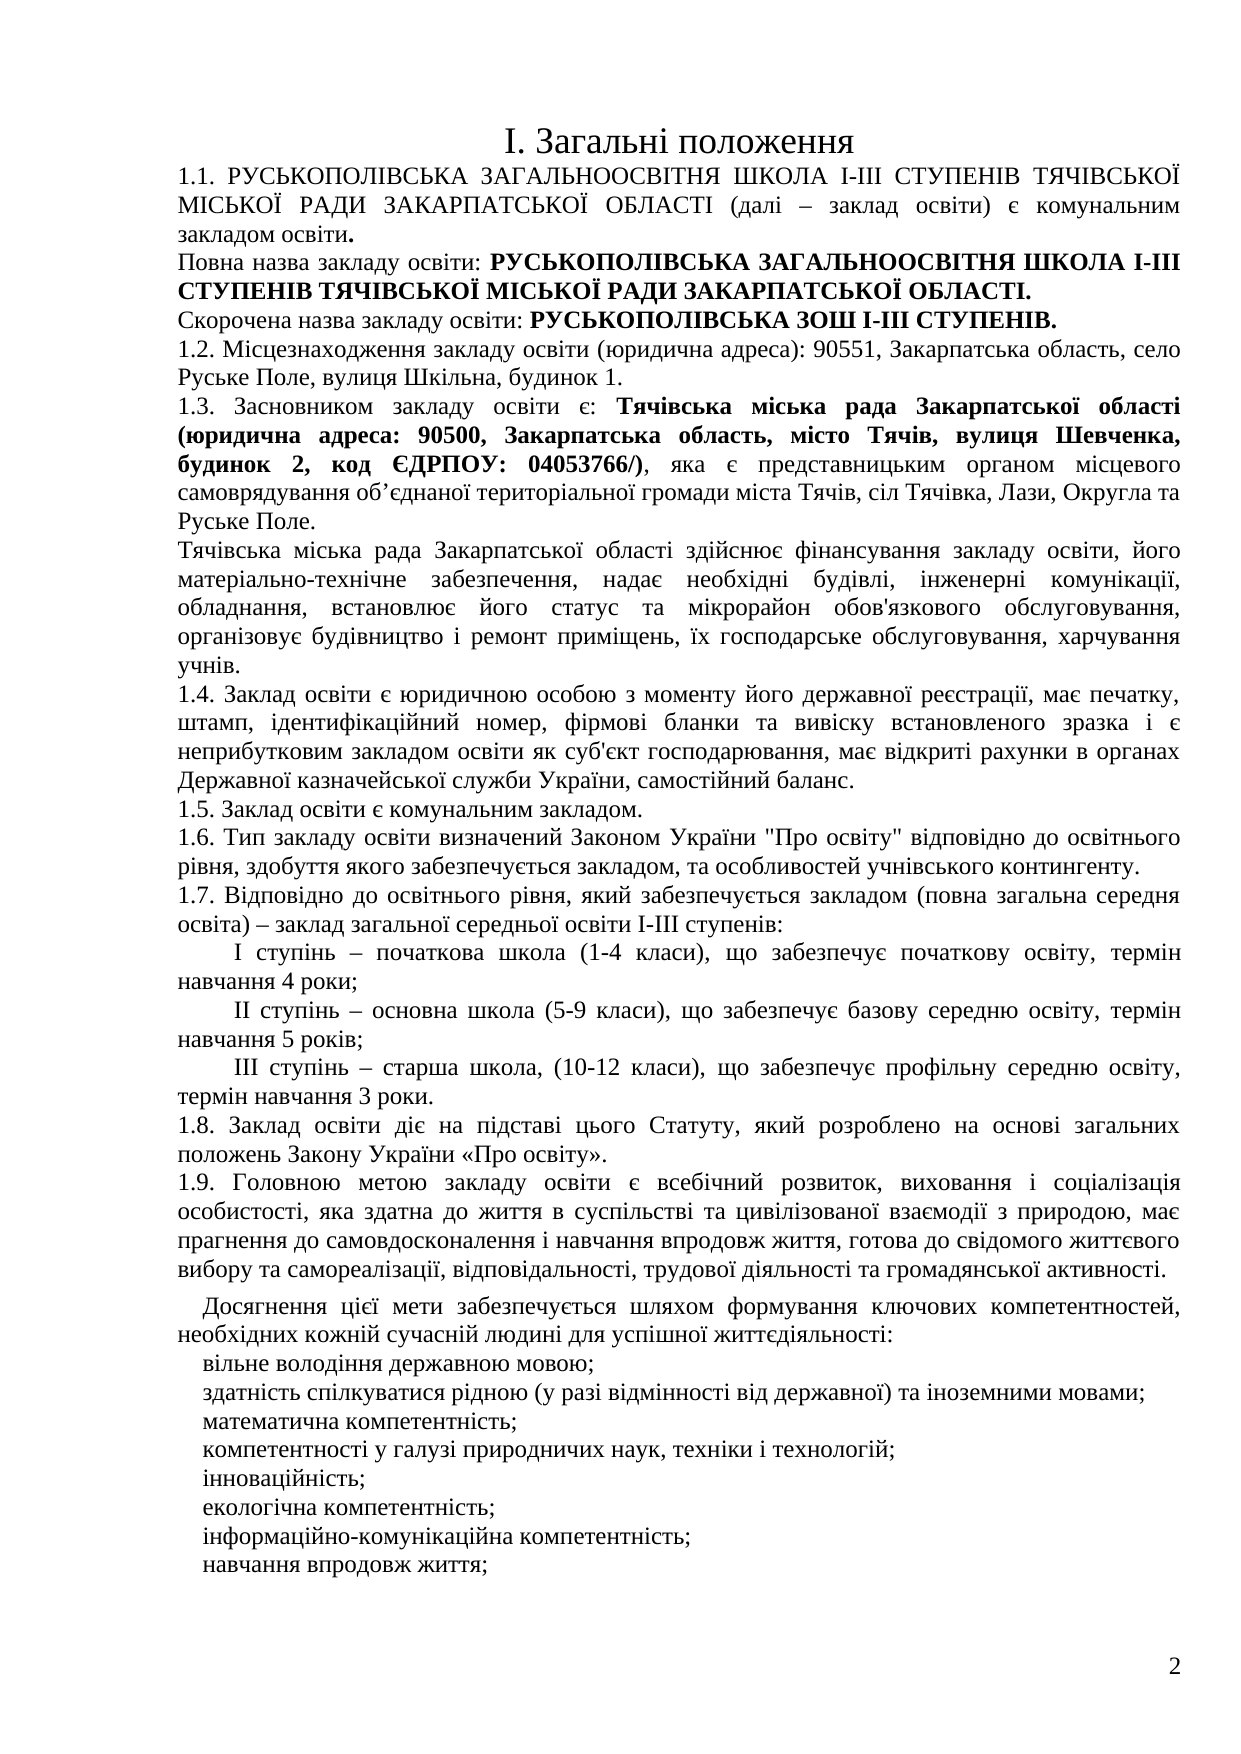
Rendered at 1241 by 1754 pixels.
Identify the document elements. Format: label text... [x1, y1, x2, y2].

text 1.5. Заклад освіти є комунальним закладом. [177, 794, 1181, 822]
text 1.1. РУСЬКОПОЛІВСЬКА ЗАГАЛЬНООСВІТНЯ ШКОЛА І-ІІІ СТУПЕНІВ ТЯЧІВСЬКОЇ МІСЬКОЇ РАДИ ЗАКАРПАТСЬКОЇ ОБЛАСТІ (далі – заклад освіти) є комунальним закладом освіти. [177, 161, 1181, 247]
text ІІІ ступінь – старша школа, (10-12 класи), що забезпечує профільну середню освіту, термін навчання 3 роки. [177, 1052, 1181, 1110]
text Тячівська міська рада Закарпатської області здійснює фінансування закладу освіти, його матеріально-технічне забезпечення, надає необхідні будівлі, інженерні комунікації, обладнання, встановлює його статус та мікрорайон обов'язкового обслуговування, організовує будівництво і ремонт приміщень, їх господарське обслуговування, харчування учнів. [177, 535, 1181, 679]
text Скорочена назва закладу освіти: РУСЬКОПОЛІВСЬКА ЗОШ І-ІІІ СТУПЕНІВ. [177, 305, 1181, 334]
text здатність спілкуватися рідною (у разі відмінності від державної) та іноземними мовами; [177, 1377, 1181, 1406]
text І ступінь – початкова школа (1-4 класи), що забезпечує початкову освіту, термін навчання 4 роки; [177, 937, 1181, 995]
text вільне володіння державною мовою; [177, 1348, 1181, 1377]
text компетентності у галузі природничих наук, техніки і технологій; [177, 1434, 1181, 1463]
text Досягнення цієї мети забезпечується шляхом формування ключових компетентностей, необхідних кожній сучасній людині для успішної життєдіяльності: [177, 1291, 1181, 1348]
text інформаційно-комунікаційна компетентність; [177, 1521, 1181, 1549]
text математична компетентність; [177, 1406, 1181, 1434]
text 1.9. Головною метою закладу освіти є всебічний розвиток, виховання і соціалізація особистості, яка здатна до життя в суспільстві та цивілізованої взаємодії з природою, має прагнення до самовдосконалення і навчання впродовж життя, готова до свідомого життєвого вибору та самореалізації, відповідальності, трудової діяльності та громадянської активності. [177, 1167, 1181, 1282]
text Повна назва закладу освіти: РУСЬКОПОЛІВСЬКА ЗАГАЛЬНООСВІТНЯ ШКОЛА І-ІІІ СТУПЕНІВ ТЯЧІВСЬКОЇ МІСЬКОЇ РАДИ ЗАКАРПАТСЬКОЇ ОБЛАСТІ. [177, 247, 1181, 305]
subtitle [177, 118, 1181, 161]
text навчання впродовж життя; [177, 1549, 1181, 1578]
text II ступінь – основна школа (5-9 класи), що забезпечує базову середню освіту, термін навчання 5 років; [177, 995, 1181, 1052]
text 1.4. Заклад освіти є юридичною особою з моменту його державної реєстрації, має печатку, штамп, ідентифікаційний номер, фірмові бланки та вивіску встановленого зразка і є неприбутковим закладом освіти як суб'єкт господарювання, має відкриті рахунки в органах Державної казначейської служби України, самостійний баланс. [177, 679, 1181, 794]
text 1.3. Засновником закладу освіти є: Тячівська міська рада Закарпатської області (юридична адреса: 90500, Закарпатська область, місто Тячів, вулиця Шевченка, будинок 2, код ЄДРПОУ: 04053766/), яка є представницьким органом місцевого самоврядування об’єднаної територіальної громади міста Тячів, сіл Тячівка, Лази, Округла та Руське Поле. [177, 391, 1181, 535]
text 1.6. Тип закладу освіти визначений Законом України "Про освіту" відповідно до освітнього рівня, здобуття якого забезпечується закладом, та особливостей учнівського контингенту. [177, 822, 1181, 880]
text інноваційність; [177, 1463, 1181, 1492]
text екологічна компетентність; [177, 1492, 1181, 1521]
text 1.2. Місцезнаходження закладу освіти (юридична адреса): 90551, Закарпатська область, село Руське Поле, вулиця Шкільна, будинок 1. [177, 334, 1181, 391]
text 1.7. Відповідно до освітнього рівня, який забезпечується закладом (повна загальна середня освіта) – заклад загальної середньої освіти І-ІІІ ступенів: [177, 880, 1181, 937]
text 1.8. Заклад освіти діє на підставі цього Статуту, який розроблено на основі загальних положень Закону України «Про освіту». [177, 1110, 1181, 1167]
